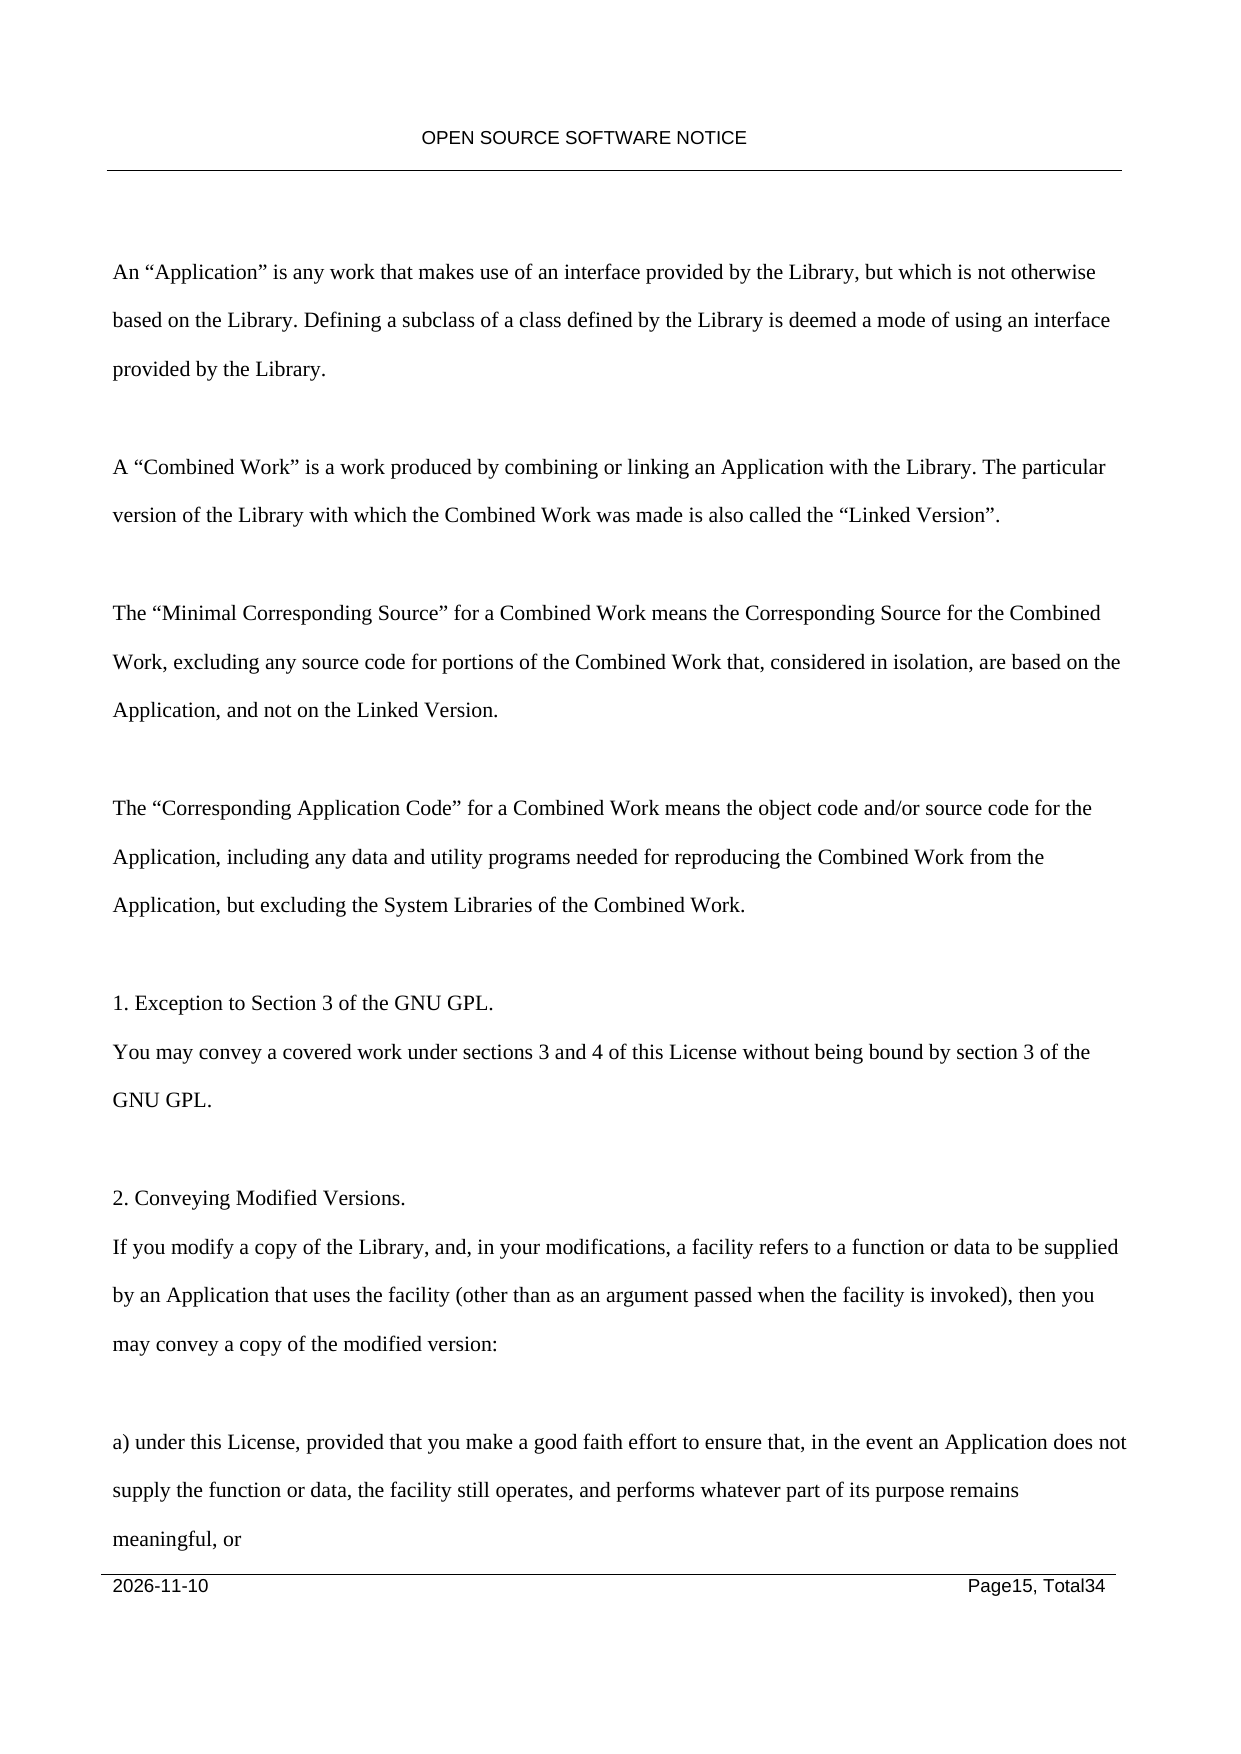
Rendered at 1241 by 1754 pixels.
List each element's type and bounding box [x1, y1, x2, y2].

text [112, 206, 1128, 1555]
